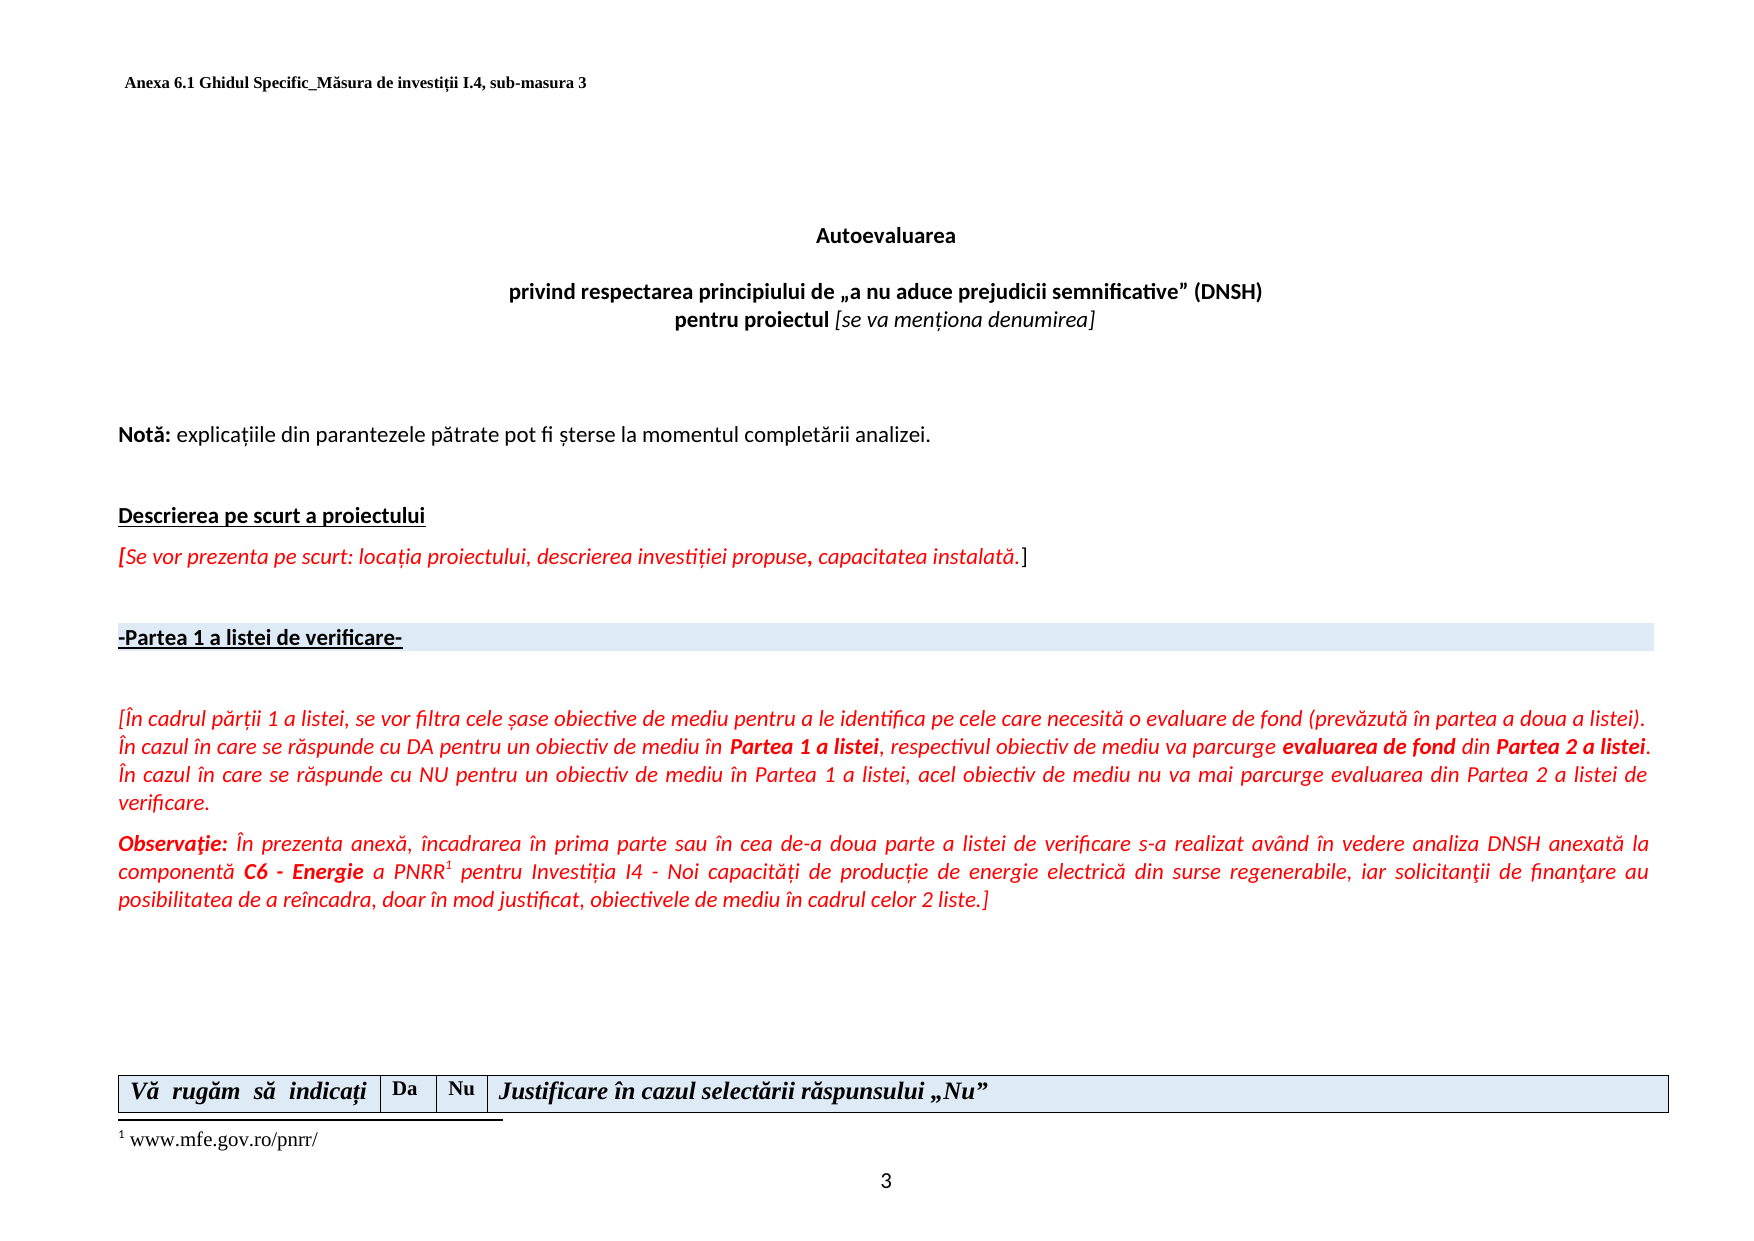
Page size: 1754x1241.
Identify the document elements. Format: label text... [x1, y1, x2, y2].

text [Se vor prezenta pe scurt: locaţia proiectului, descrierea investiţiei propuse, capacitatea instalată.] [118, 542, 1654, 570]
text -Partea 1 a listei de verificare- [118, 623, 1654, 651]
table_header Da [381, 1076, 436, 1112]
text privind respectarea principiului de „a nu aduce prejudicii semnificative” (DNSH) [118, 277, 1654, 305]
text Observaţie: În prezenta anexă, încadrarea în prima parte sau în cea de-a doua parte a listei de verificare s-a realizat având în vedere analiza DNSH anexată la componentă C6 - Energie a PNRR pentru Investiția I4 - Noi capacități de producție de energie electrică din surse regenerabile, iar solicitanţii de finanţare au posibilitatea de a reîncadra, doar în mod justificat, obiectivele de mediu în cadrul celor 2 liste.] [118, 829, 1654, 913]
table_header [488, 1076, 1668, 1112]
text Notă: explicaţiile din parantezele pătrate pot fi şterse la momentul completării analizei. [118, 421, 1654, 448]
text Descrierea pe scurt a proiectului [118, 502, 1654, 529]
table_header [119, 1076, 380, 1112]
text Autoevaluarea [118, 221, 1654, 249]
table_header Nu [437, 1076, 487, 1112]
text [În cadrul părţii 1 a listei, se vor filtra cele șase obiective de mediu pentru a le identifica pe cele care necesită o evaluare de fond (prevăzută în partea a doua a listei). În cazul în care se răspunde cu DA pentru un obiectiv de mediu în Partea 1 a listei, respectivul obiectiv de mediu va parcurge evaluarea de fond din Partea 2 a listei. În cazul în care se răspunde cu NU pentru un obiectiv de mediu în Partea 1 a listei, acel obiectiv de mediu nu va mai parcurge evaluarea din Partea 2 a listei de verificare. [118, 704, 1654, 816]
text pentru proiectul [se va menţiona denumirea] [118, 305, 1654, 333]
